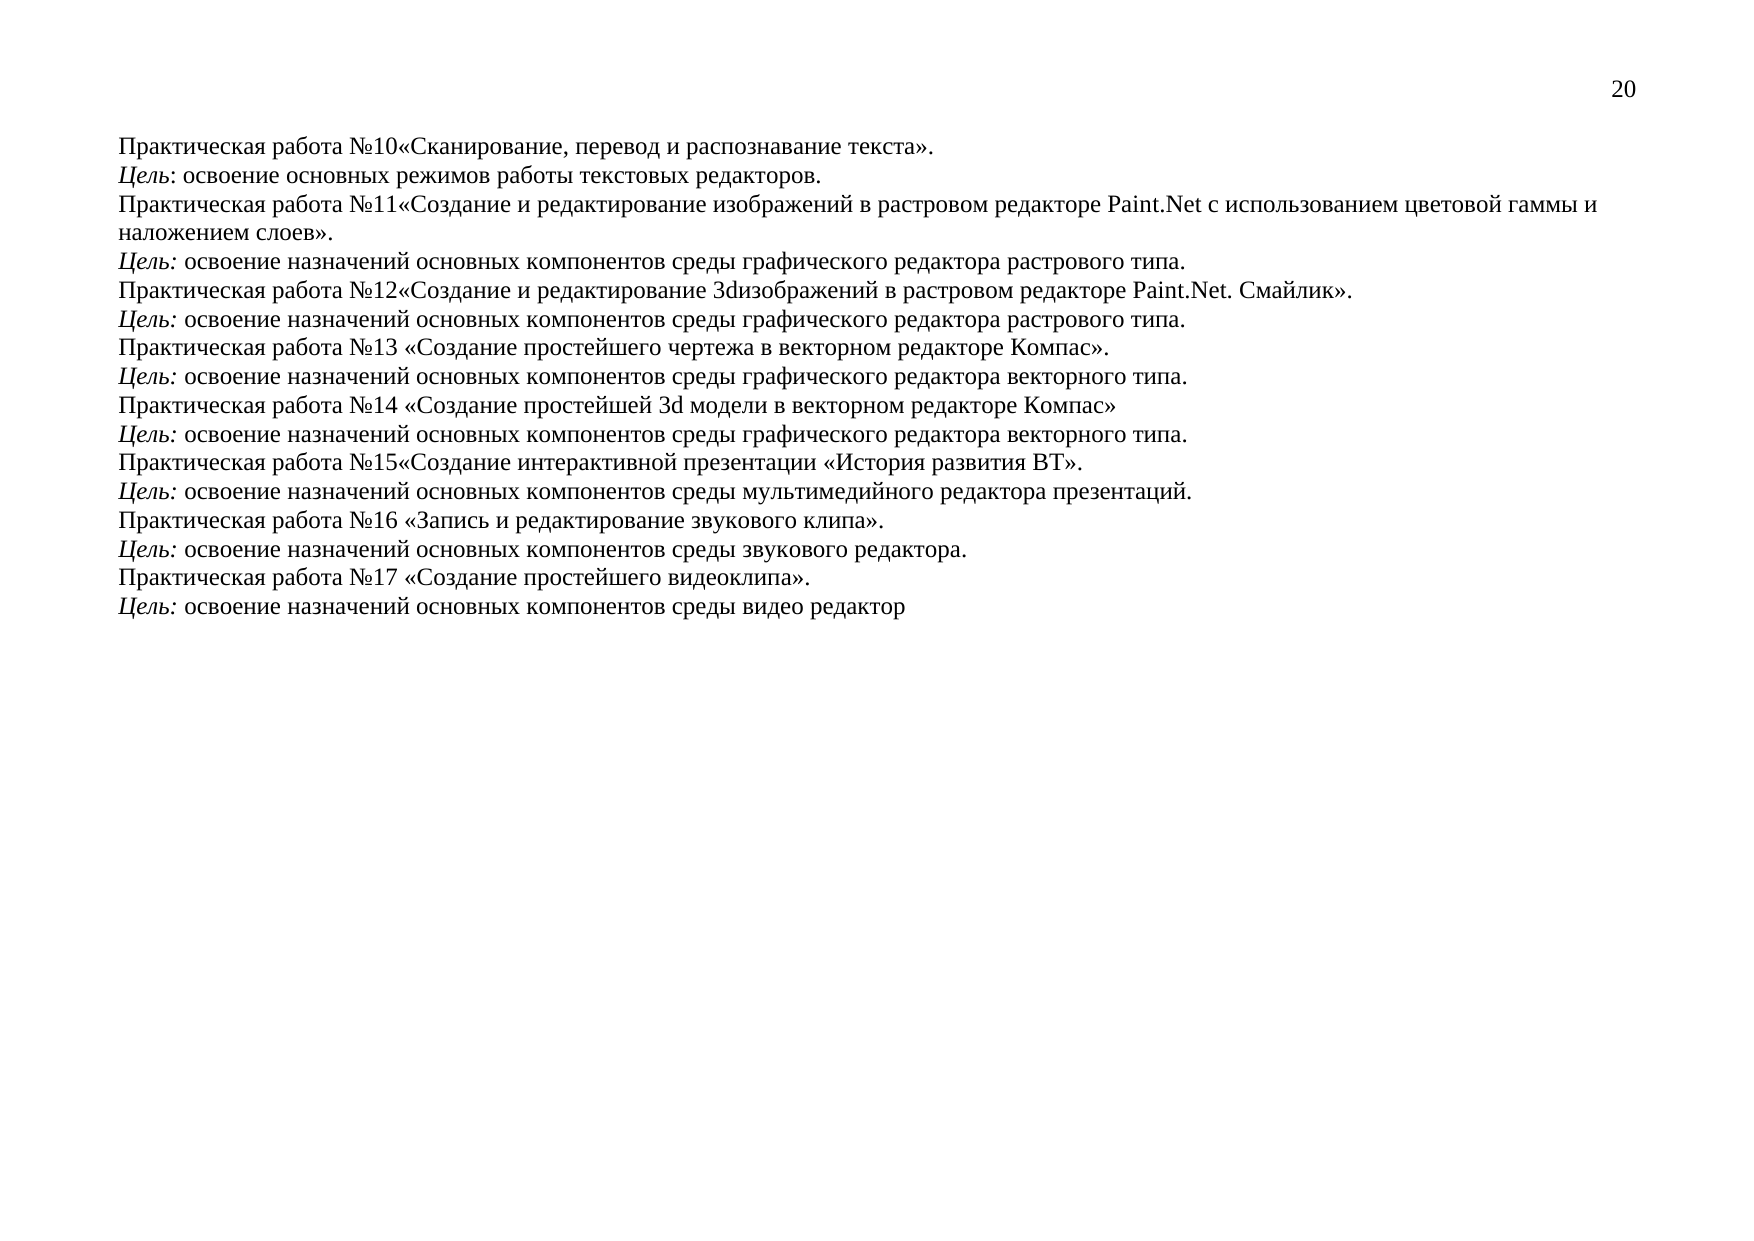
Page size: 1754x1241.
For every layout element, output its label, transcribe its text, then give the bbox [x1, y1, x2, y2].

text Практическая работа №12«Создание и редактирование 3dизображений в растровом редакторе Paint.Net. Смайлик». [118, 275, 1636, 304]
text Цель: освоение назначений основных компонентов среды мультимедийного редактора презентаций. [118, 476, 1636, 505]
text Практическая работа №13 «Создание простейшего чертежа в векторном редакторе Компас». [118, 332, 1636, 361]
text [118, 160, 1636, 189]
text Цель: освоение назначений основных компонентов среды графического редактора растрового типа. [118, 304, 1636, 332]
text Практическая работа №14 «Создание простейшей 3d модели в векторном редакторе Компас» [118, 390, 1636, 419]
text Цель: освоение назначений основных компонентов среды звукового редактора. [118, 534, 1636, 562]
text Цель: освоение назначений основных компонентов среды графического редактора векторного типа. [118, 419, 1636, 447]
text Практическая работа №11«Создание и редактирование изображений в растровом редакторе Paint.Net с использованием цветовой гаммы и наложением слоев». [118, 189, 1636, 246]
text Практическая работа №16 «Запись и редактирование звукового клипа». [118, 505, 1636, 534]
text Практическая работа №10«Сканирование, перевод и распознавание текста». [118, 131, 1636, 160]
text Практическая работа №15«Создание интерактивной презентации «История развития ВТ». [118, 447, 1636, 476]
text Цель: освоение назначений основных компонентов среды графического редактора векторного типа. [118, 361, 1636, 390]
text Цель: освоение назначений основных компонентов среды видео редактор [118, 591, 1636, 620]
text Практическая работа №17 «Создание простейшего видеоклипа». [118, 562, 1636, 591]
text Цель: освоение назначений основных компонентов среды графического редактора растрового типа. [118, 246, 1636, 275]
